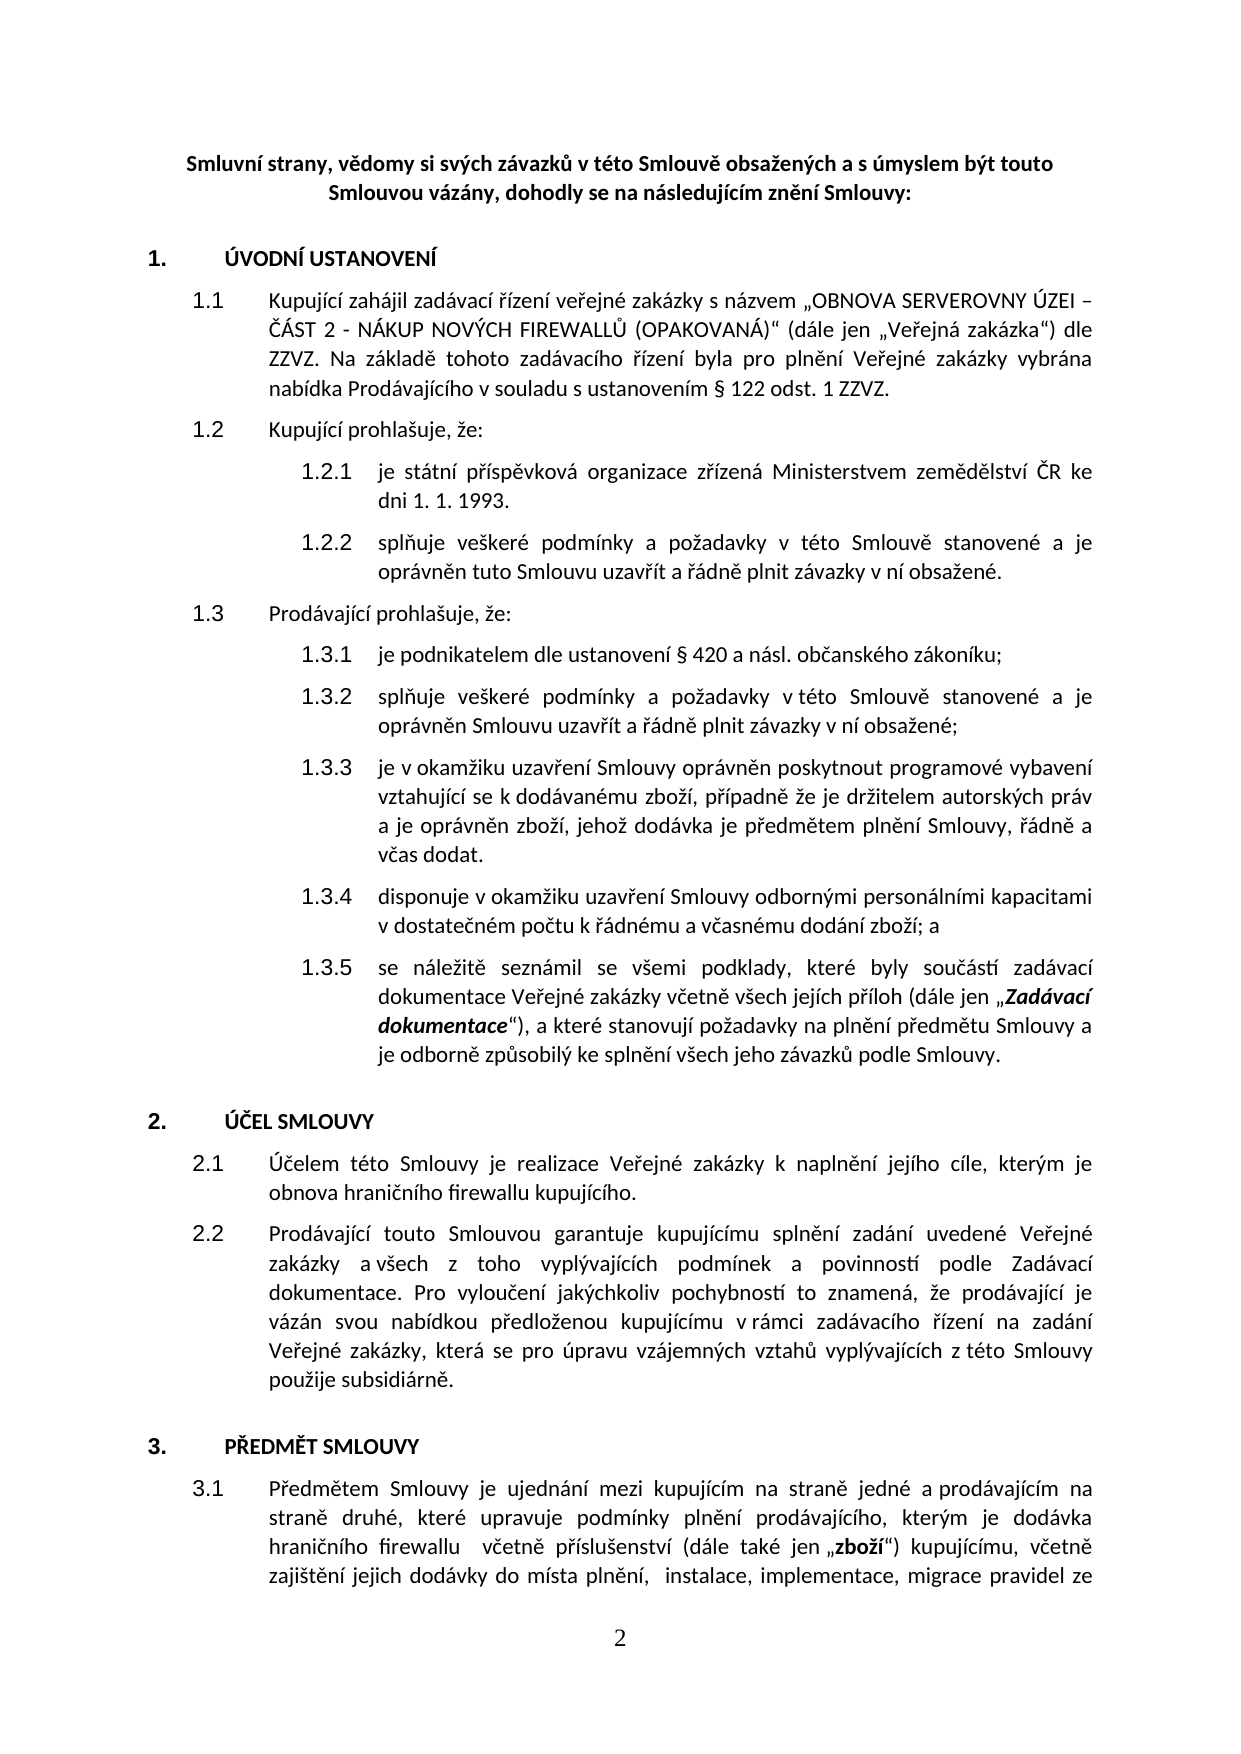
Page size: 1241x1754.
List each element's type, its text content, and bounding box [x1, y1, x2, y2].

list je v okamžiku uzavření Smlouvy oprávněn poskytnout programové vybavení vztahující se k dodávanému zboží, případně že je držitelem autorských práv a je oprávněn zboží, jehož dodávka je předmětem plnění Smlouvy, řádně a včas dodat. [301, 752, 1093, 868]
list je státní příspěvková organizace zřízená Ministerstvem zemědělství ČR ke dni 1. 1. 1993. [301, 456, 1093, 514]
list se náležitě seznámil se všemi podklady, které byly součástí zadávací dokumentace Veřejné zakázky včetně všech jejích příloh (dále jen „Zadávací dokumentace“), a které stanovují požadavky na plnění předmětu Smlouvy a je odborně způsobilý ke splnění všech jeho závazků podle Smlouvy. [301, 952, 1093, 1068]
list je podnikatelem dle ustanovení § 420 a násl. občanského zákoníku; [301, 639, 1093, 668]
list splňuje veškeré podmínky a požadavky v této Smlouvě stanovené a je oprávněn Smlouvu uzavřít a řádně plnit závazky v ní obsažené; [301, 681, 1093, 739]
text Kupující zahájil zadávací řízení veřejné zakázky s názvem „OBNOVA SERVEROVNY ÚZEI – ČÁST 2 - NÁKUP NOVÝCH FIREWALLŮ (OPAKOVANÁ)“ (dále jen „Veřejná zakázka“) dle ZZVZ. Na základě tohoto zadávacího řízení byla pro plnění Veřejné zakázky vybrána nabídka Prodávajícího v souladu s ustanovením § 122 odst. 1 ZZVZ. [192, 285, 1093, 402]
text Kupující prohlašuje, že: [192, 414, 1093, 443]
text Prodávající touto Smlouvou garantuje kupujícímu splnění zadání uvedené Veřejné zakázky a všech z toho vyplývajících podmínek a povinností podle Zadávací dokumentace. Pro vyloučení jakýchkoliv pochybností to znamená, že prodávající je vázán svou nabídkou předloženou kupujícímu v rámci zadávacího řízení na zadání Veřejné zakázky, která se pro úpravu vzájemných vztahů vyplývajících z této Smlouvy použije subsidiárně. [192, 1218, 1093, 1393]
text Účelem této Smlouvy je realizace Veřejné zakázky k naplnění jejího cíle, kterým je obnova hraničního firewallu kupujícího. [192, 1148, 1093, 1206]
list splňuje veškeré podmínky a požadavky v této Smlouvě stanovené a je oprávněn tuto Smlouvu uzavřít a řádně plnit závazky v ní obsažené. [301, 527, 1093, 585]
text ÚVODNÍ USTANOVENÍ [148, 243, 1093, 273]
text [192, 1473, 1093, 1589]
text Prodávající prohlašuje, že: [192, 598, 1093, 627]
text Smluvní strany, vědomy si svých závazků v této Smlouvě obsažených a s úmyslem být touto Smlouvou vázány, dohodly se na následujícím znění Smlouvy: [148, 148, 1093, 206]
list disponuje v okamžiku uzavření Smlouvy odbornými personálními kapacitami v dostatečném počtu k řádnému a včasnému dodání zboží; a [301, 881, 1093, 939]
text ÚČEL SMLOUVY [148, 1106, 1093, 1135]
text PŘEDMĚT SMLOUVY [148, 1431, 1093, 1460]
